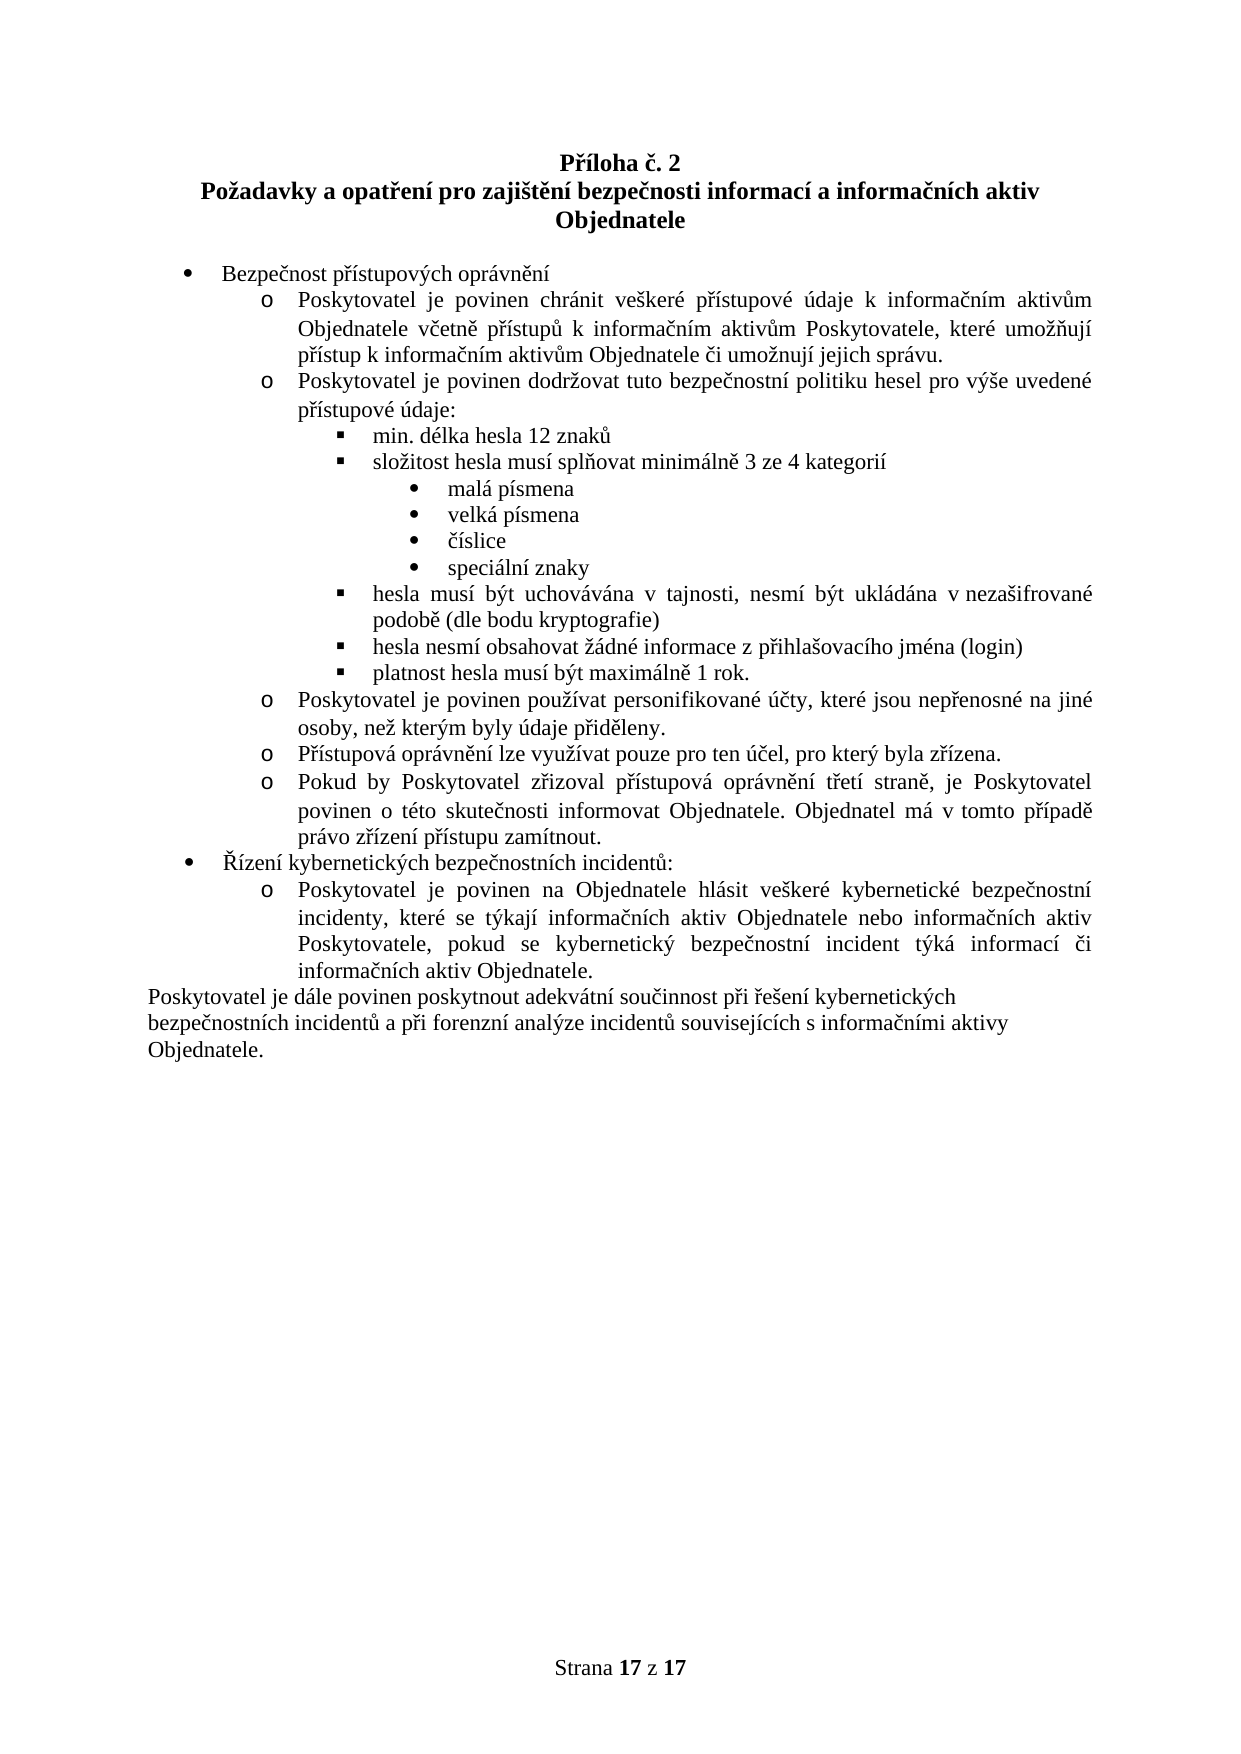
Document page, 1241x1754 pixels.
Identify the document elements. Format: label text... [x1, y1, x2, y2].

list velká písmena [410, 501, 1093, 527]
list Poskytovatel je povinen dodržovat tuto bezpečnostní politiku hesel pro výše uvedené přístupové údaje: [260, 367, 1093, 422]
text Požadavky a opatření pro zajištění bezpečnosti informací a informačních aktiv Objednatele [148, 176, 1093, 234]
list platnost hesla musí být maximálně 1 rok. [335, 659, 1093, 686]
list číslice [410, 527, 1093, 554]
text Poskytovatel je dále povinen poskytnout adekvátní součinnost při řešení kybernetických bezpečnostních incidentů a při forenzní analýze incidentů souvisejících s informačními aktivy Objednatele. [148, 983, 1093, 1062]
list Přístupová oprávnění lze využívat pouze pro ten účel, pro který byla zřízena. [260, 740, 1093, 768]
list speciální znaky [410, 554, 1093, 580]
list Poskytovatel je povinen na Objednatele hlásit veškeré kybernetické bezpečnostní incidenty, které se týkají informačních aktiv Objednatele nebo informačních aktiv Poskytovatele, pokud se kybernetický bezpečnostní incident týká informací či informačních aktiv Objednatele. [260, 876, 1093, 983]
text Příloha č. 2 [148, 148, 1093, 176]
list Poskytovatel je povinen používat personifikované účty, které jsou nepřenosné na jiné osoby, než kterým byly údaje přiděleny. [260, 686, 1093, 740]
list malá písmena [410, 475, 1093, 501]
list Poskytovatel je povinen chránit veškeré přístupové údaje k informačním aktivům Objednatele včetně přístupů k informačním aktivům Poskytovatele, které umožňují přístup k informačním aktivům Objednatele či umožnují jejich správu. [260, 287, 1093, 367]
list Řízení kybernetických bezpečnostních incidentů: [185, 849, 1093, 876]
list složitost hesla musí splňovat minimálně 3 ze 4 kategorií [335, 448, 1093, 475]
list min. délka hesla 12 znaků [335, 422, 1093, 448]
list hesla musí být uchovávána v tajnosti, nesmí být ukládána v nezašifrované podobě (dle bodu kryptografie) [335, 580, 1093, 633]
list Pokud by Poskytovatel zřizoval přístupová oprávnění třetí straně, je Poskytovatel povinen o této skutečnosti informovat Objednatele. Objednatel má v tomto případě právo zřízení přístupu zamítnout. [260, 768, 1093, 849]
list hesla nesmí obsahovat žádné informace z přihlašovacího jména (login) [335, 633, 1093, 659]
list Bezpečnost přístupových oprávnění [184, 260, 1093, 287]
